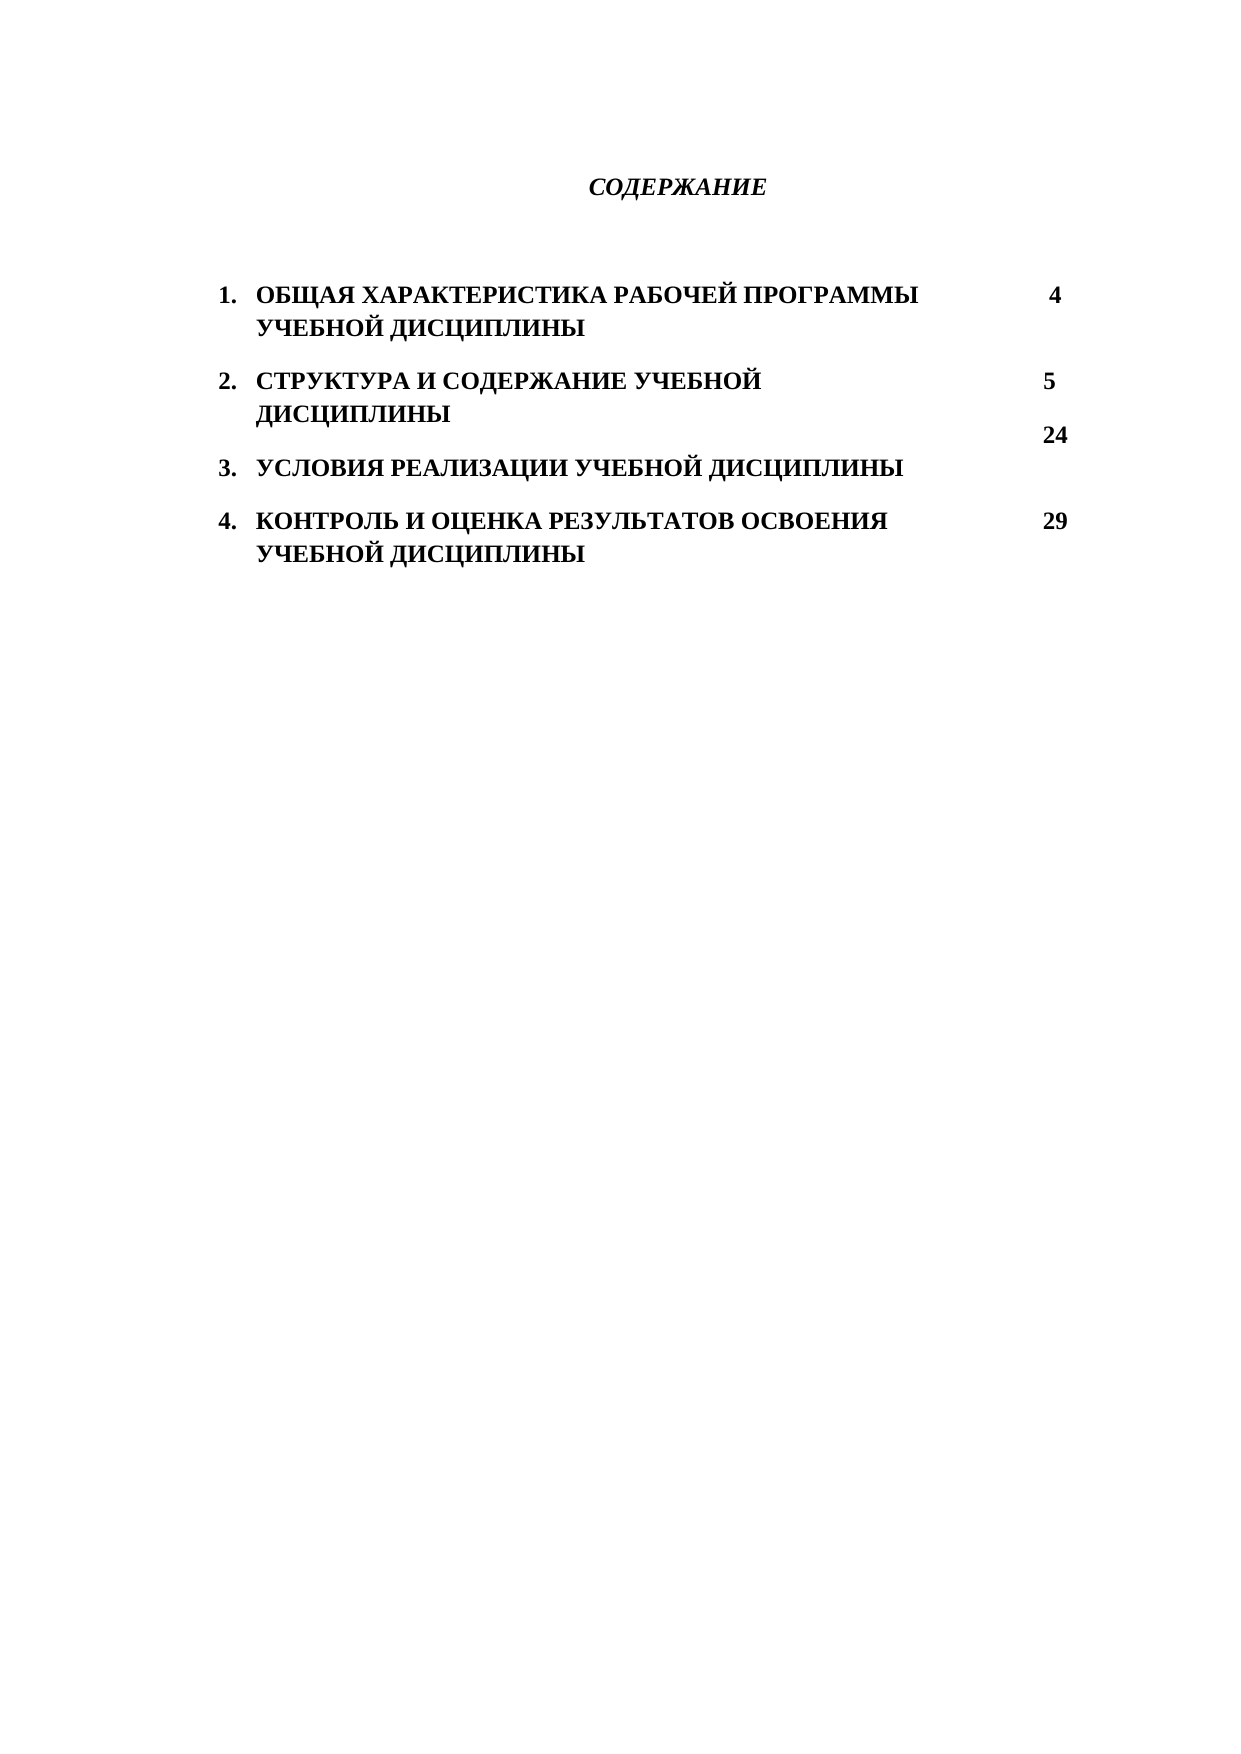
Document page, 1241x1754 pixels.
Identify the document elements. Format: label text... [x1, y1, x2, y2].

table_cell КОНТРОЛЬ И ОЦЕНКА РЕЗУЛЬТАТОВ ОСВОЕНИЯ УЧЕБНОЙ ДИСЦИПЛИНЫ [177, 506, 958, 647]
table_cell СТРУКТУРА И СОДЕРЖАНИЕ УЧЕБНОЙ ДИСЦИПЛИНЫ УСЛОВИЯ РЕАЛИЗАЦИИ УЧЕБНОЙ ДИСЦИПЛИНЫ [177, 366, 958, 506]
table_header 4 [959, 280, 1152, 366]
table_cell 29 [959, 506, 1152, 647]
text СОДЕРЖАНИЕ [177, 172, 1181, 201]
table_cell 5 24 [959, 366, 1152, 506]
table_header ОБЩАЯ ХАРАКТЕРИСТИКА РАБОЧЕЙ ПРОГРАММЫ УЧЕБНОЙ ДИСЦИПЛИНЫ [177, 280, 958, 366]
